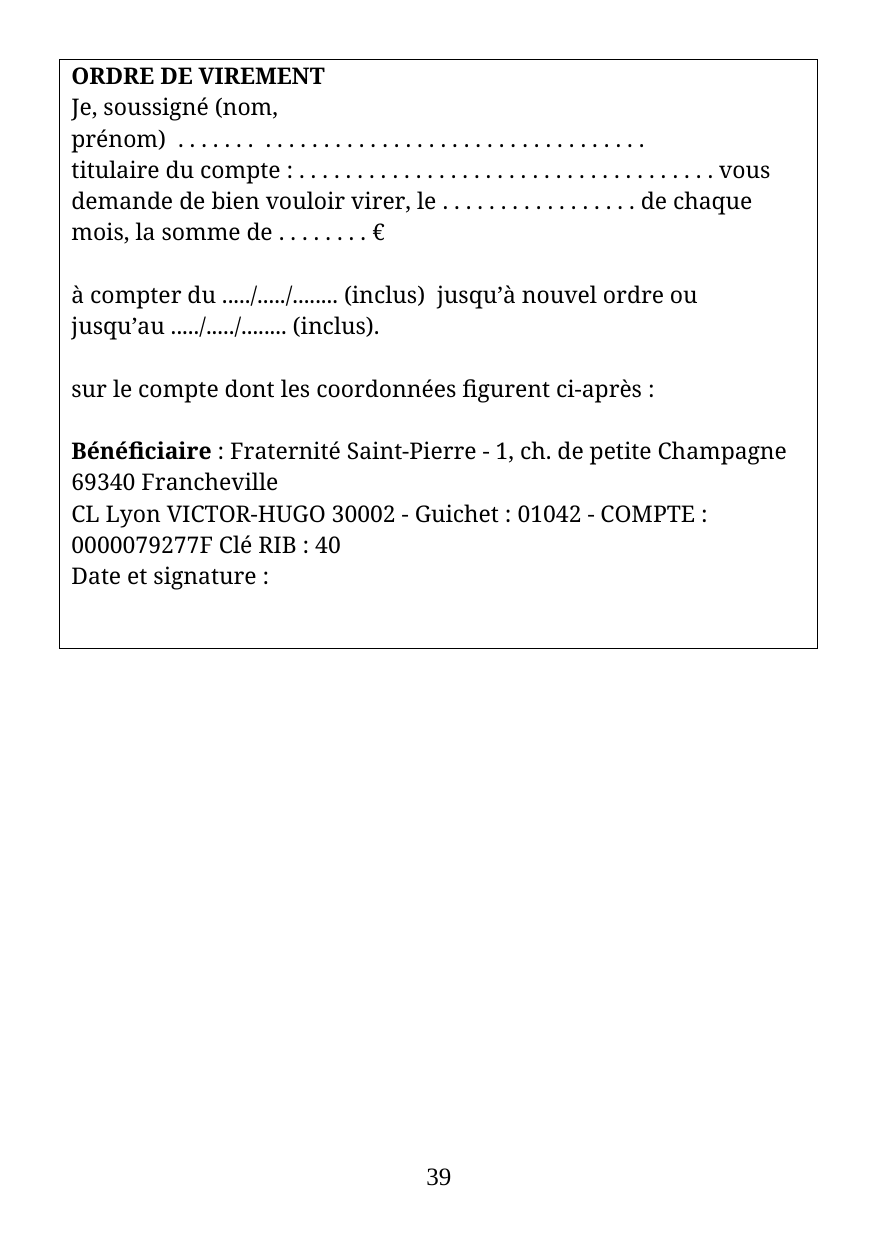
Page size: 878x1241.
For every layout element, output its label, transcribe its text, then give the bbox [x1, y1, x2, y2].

table_header ORDRE DE VIREMENT Je, soussigné (nom, prénom) . . . . . . . . . . . . . . . . . . . . . . . . . . . . . . . . . . . . . . . . titulaire du compte : . . . . . . . . . . . . . . . . . . . . . . . . . . . . . . . . . . . . vous demande de bien vouloir virer, le . . . . . . . . . . . . . . . . . de chaque mois, la somme de . . . . . . . . € à compter du ...../...../........ (inclus) jusqu’à nouvel ordre ou jusqu’au ...../...../........ (inclus). sur le compte dont les coordonnées figurent ci-après : Bénéficiaire : Fraternité Saint-Pierre - 1, ch. de petite Champagne 69340 Francheville CL Lyon VICTOR-HUGO 30002 - Guichet : 01042 - COMPTE : 0000079277F Clé RIB : 40 Date et signature : [60, 60, 817, 648]
